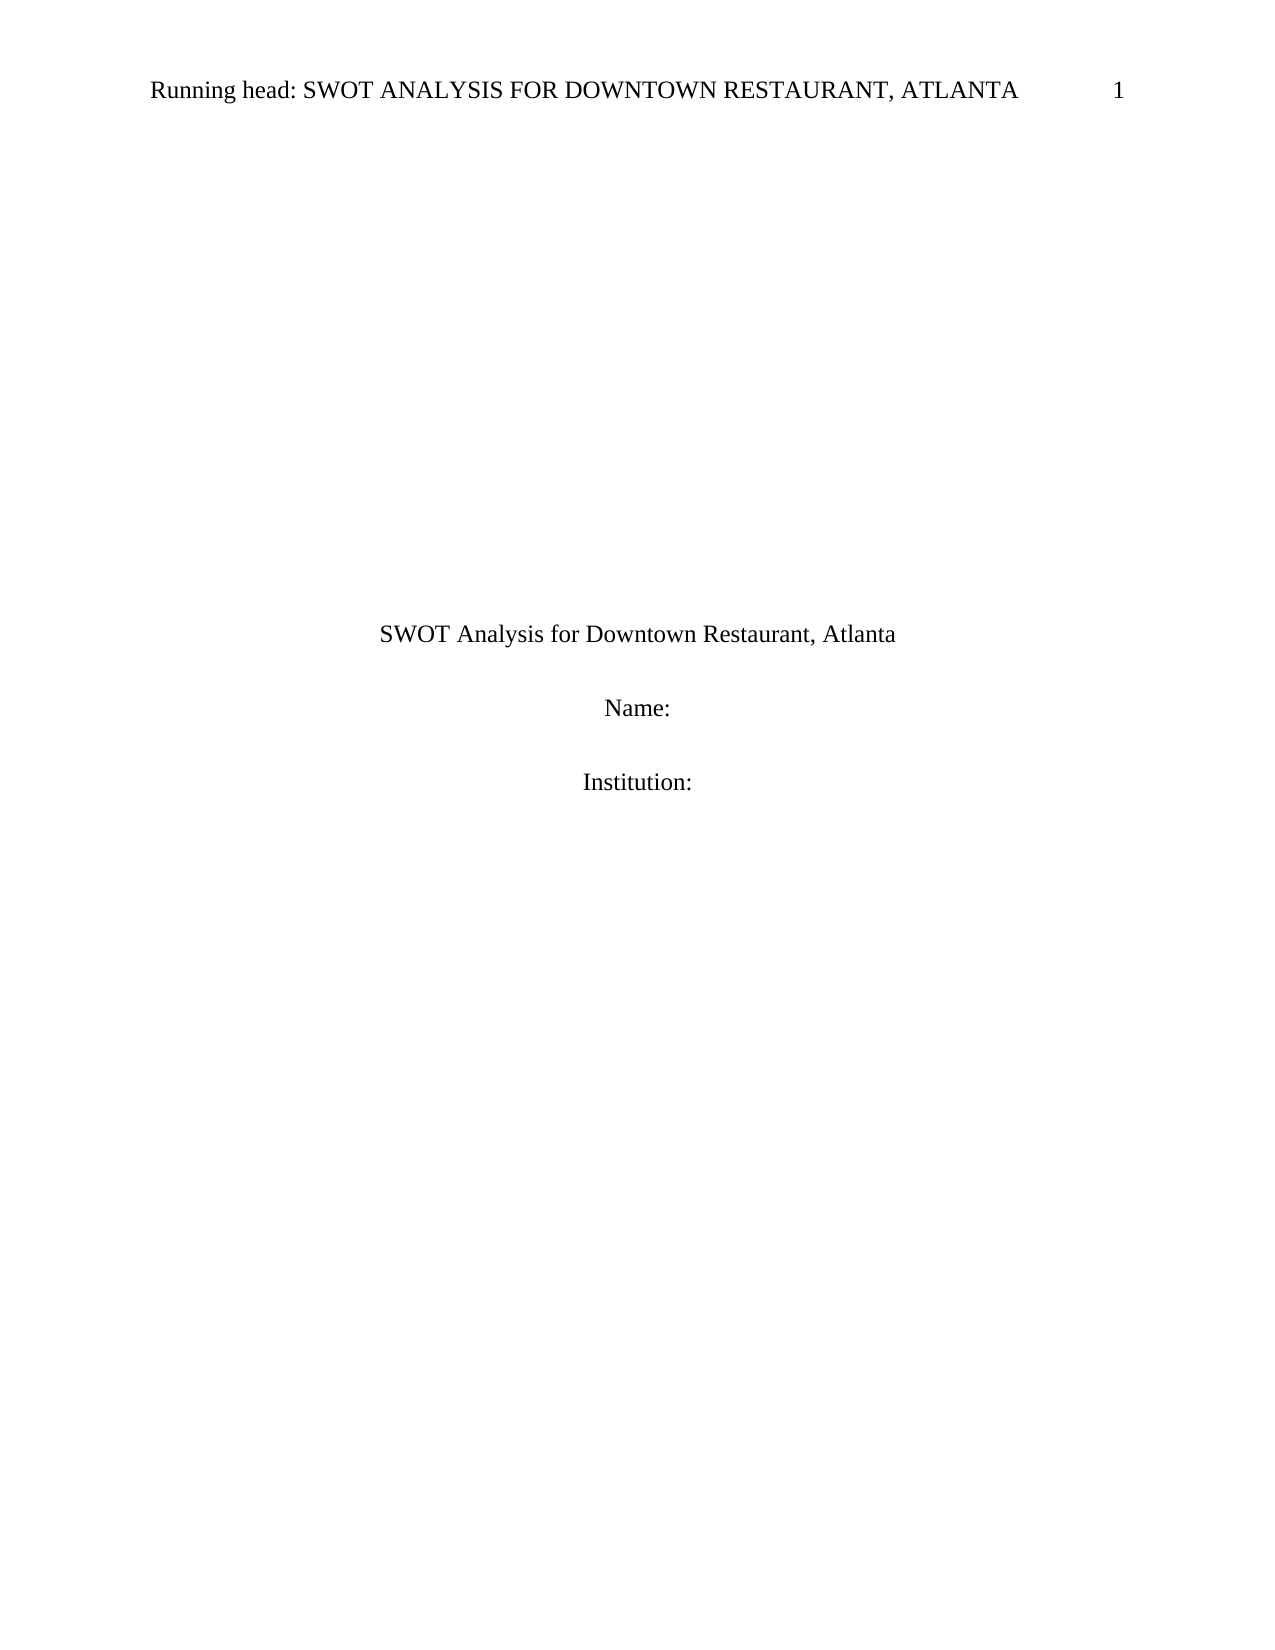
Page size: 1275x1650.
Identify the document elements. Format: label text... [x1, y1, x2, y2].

text Name: [150, 693, 1125, 722]
text SWOT Analysis for Downtown Restaurant, Atlanta [150, 619, 1125, 647]
text Institution: [150, 767, 1125, 796]
